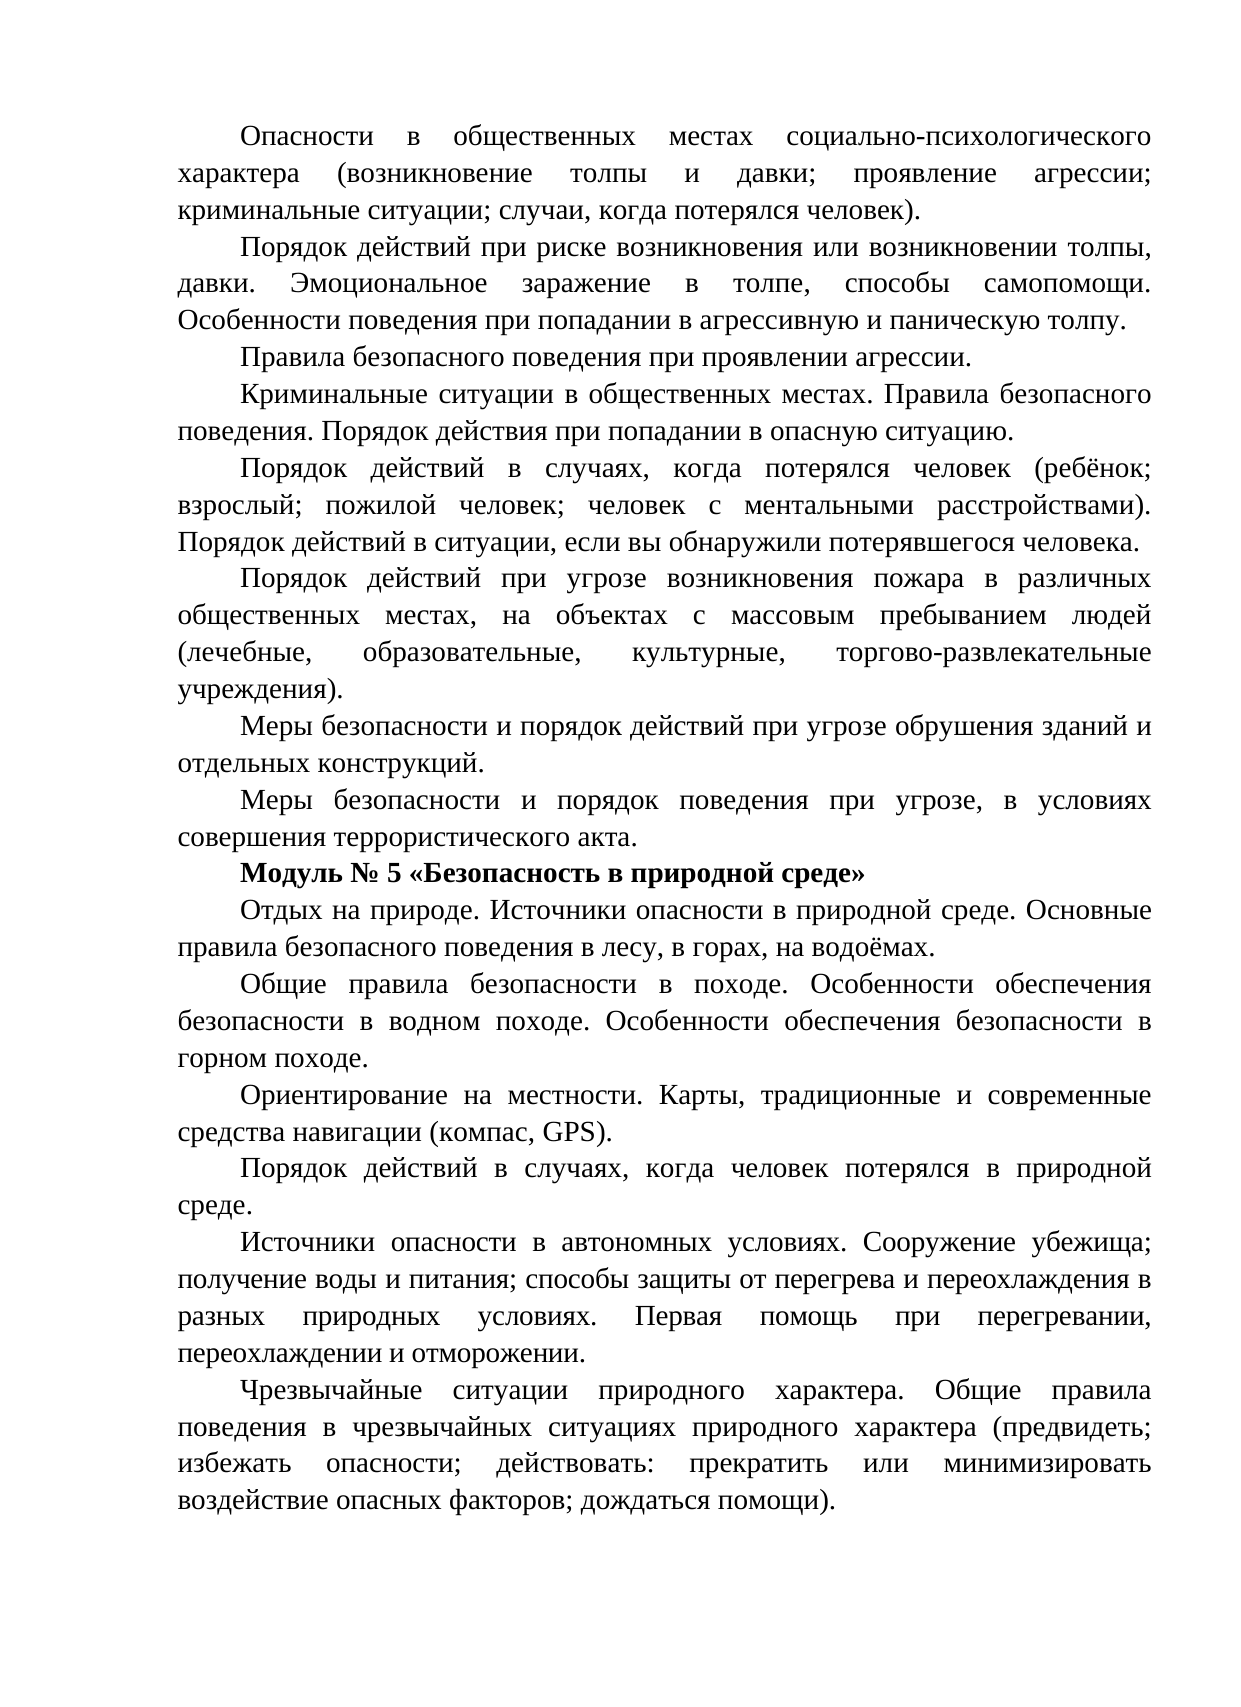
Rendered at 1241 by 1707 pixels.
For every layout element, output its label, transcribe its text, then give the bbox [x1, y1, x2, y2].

text Криминальные ситуации в общественных местах. Правила безопасного поведения. Порядок действия при попадании в опасную ситуацию. [177, 376, 1152, 447]
text Модуль № 5 «Безопасность в природной среде» [177, 856, 1152, 889]
text Порядок действий при риске возникновения или возникновении толпы, давки. Эмоциональное заражение в толпе, способы самопомощи. Особенности поведения при попадании в агрессивную и паническую толпу. [177, 229, 1152, 336]
text Порядок действий при угрозе возникновения пожара в различных общественных местах, на объектах с массовым пребыванием людей (лечебные, образовательные, культурные, торгово-развлекательные учреждения). [177, 561, 1152, 705]
text Общие правила безопасности в походе. Особенности обеспечения безопасности в водном походе. Особенности обеспечения безопасности в горном походе. [177, 966, 1152, 1073]
text Отдых на природе. Источники опасности в природной среде. Основные правила безопасного поведения в лесу, в горах, на водоёмах. [177, 892, 1152, 963]
text Порядок действий в случаях, когда потерялся человек (ребёнок; взрослый; пожилой человек; человек с ментальными расстройствами). Порядок действий в ситуации, если вы обнаружили потерявшегося человека. [177, 450, 1152, 557]
text Правила безопасного поведения при проявлении агрессии. [177, 339, 1152, 373]
text Чрезвычайные ситуации природного характера. Общие правила поведения в чрезвычайных ситуациях природного характера (предвидеть; избежать опасности; действовать: прекратить или минимизировать воздействие опасных факторов; дождаться помощи). [177, 1372, 1152, 1516]
text Меры безопасности и порядок поведения при угрозе, в условиях совершения террористического акта. [177, 782, 1152, 852]
text Ориентирование на местности. Карты, традиционные и современные средства навигации (компас, GPS). [177, 1077, 1152, 1147]
text Опасности в общественных местах социально-психологического характера (возникновение толпы и давки; проявление агрессии; криминальные ситуации; случаи, когда потерялся человек). [177, 118, 1152, 225]
text Порядок действий в случаях, когда человек потерялся в природной среде. [177, 1151, 1152, 1221]
text Источники опасности в автономных условиях. Сооружение убежища; получение воды и питания; способы защиты от перегрева и переохлаждения в разных природных условиях. Первая помощь при перегревании, переохлаждении и отморожении. [177, 1224, 1152, 1368]
text Меры безопасности и порядок действий при угрозе обрушения зданий и отдельных конструкций. [177, 708, 1152, 778]
